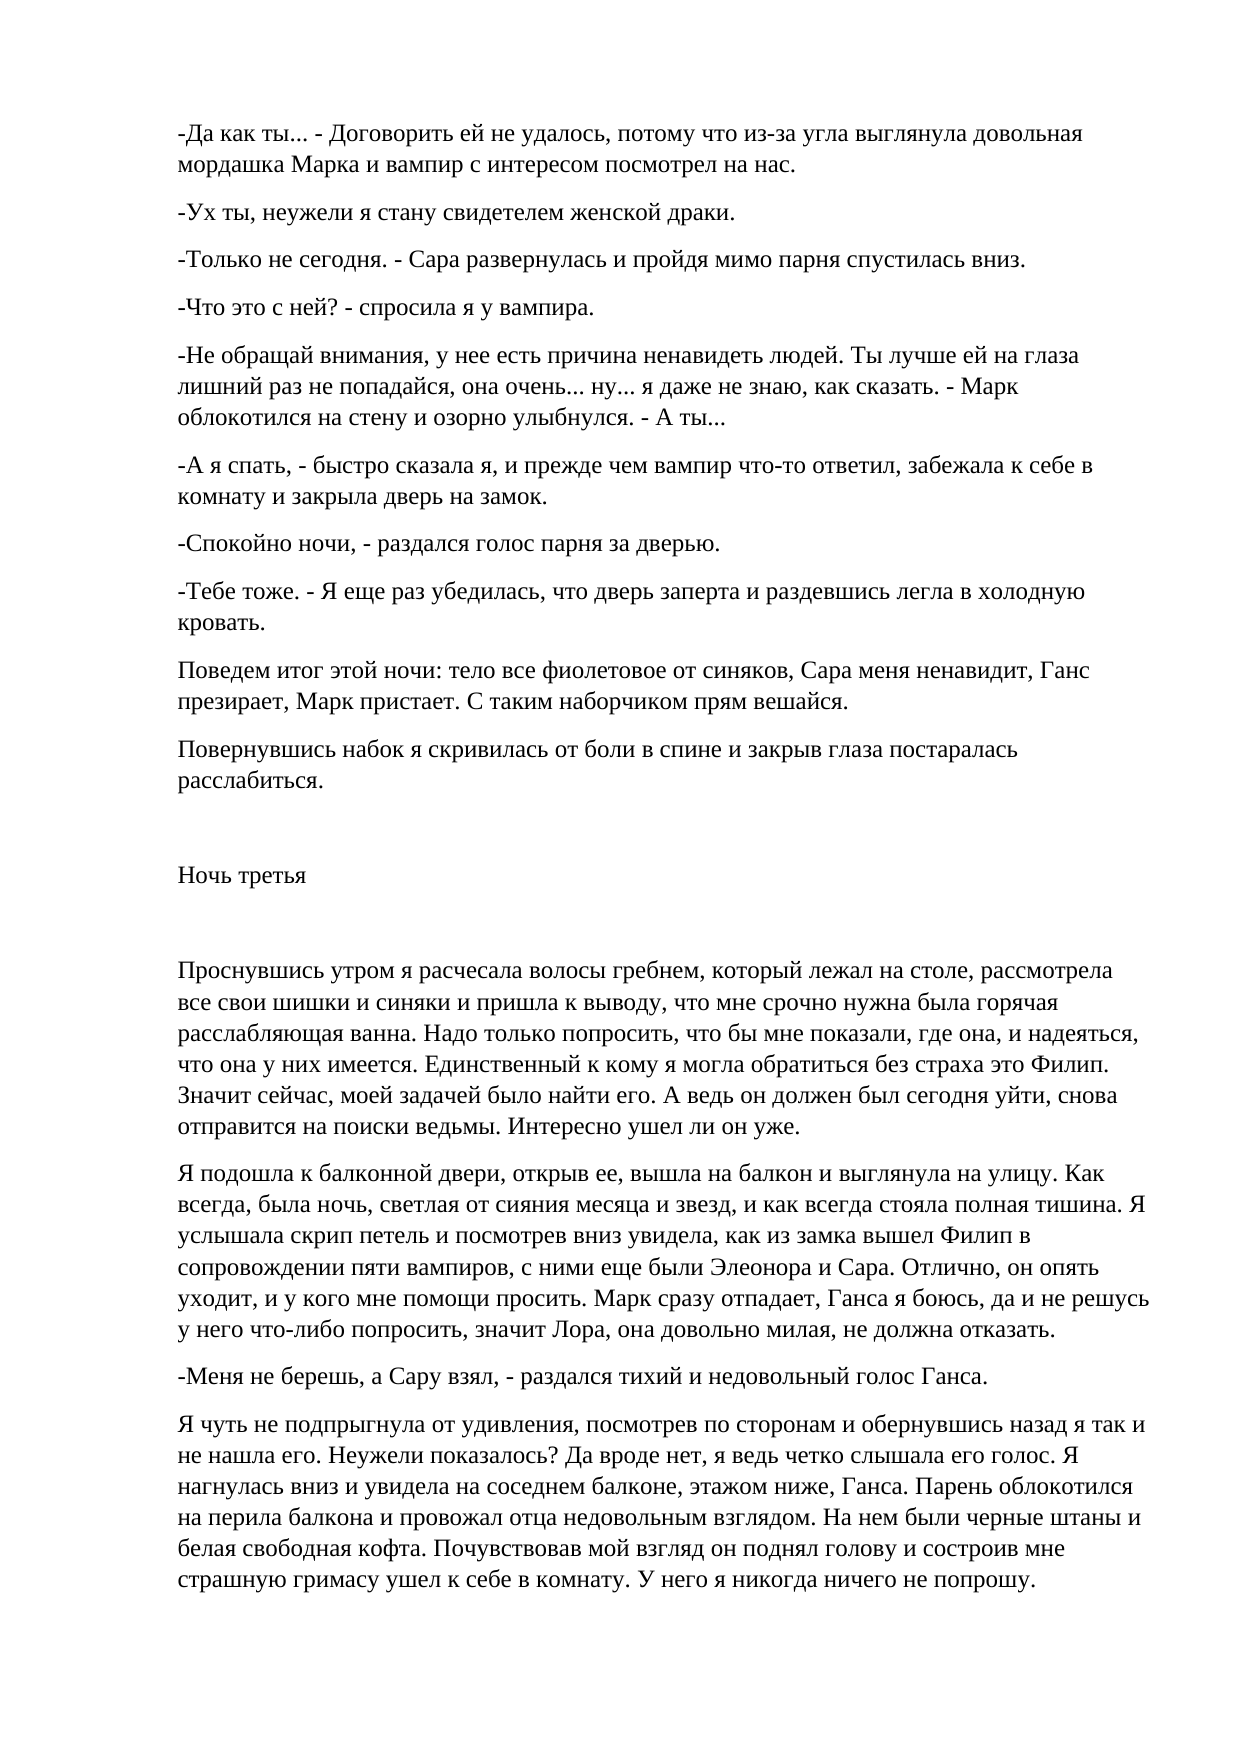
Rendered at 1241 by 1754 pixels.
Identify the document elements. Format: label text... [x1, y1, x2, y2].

text Ночь третья [177, 860, 1152, 889]
text -Спокойно ночи, - раздался голос парня за дверью. [177, 528, 1152, 557]
text Поведем итог этой ночи: тело все фиолетовое от синяков, Сара меня ненавидит, Ганс презирает, Марк пристает. С таким наборчиком прям вешайся. [177, 655, 1152, 715]
text -Да как ты... - Договорить ей не удалось, потому что из-за угла выглянула довольная мордашка Марка и вампир с интересом посмотрел на нас. [177, 118, 1152, 178]
text -Меня не берешь, а Сару взял, - раздался тихий и недовольный голос Ганса. [177, 1361, 1152, 1390]
text -Что это с ней? - спросила я у вампира. [177, 292, 1152, 321]
text Я подошла к балконной двери, открыв ее, вышла на балкон и выглянула на улицу. Как всегда, была ночь, светлая от сияния месяца и звезд, и как всегда стояла полная тишина. Я услышала скрип петель и посмотрев вниз увидела, как из замка вышел Филип в сопровождении пяти вампиров, с ними еще были Элеонора и Сара. Отлично, он опять уходит, и у кого мне помощи просить. Марк сразу отпадает, Ганса я боюсь, да и не решусь у него что-либо попросить, значит Лора, она довольно милая, не должна отказать. [177, 1158, 1152, 1342]
text Я чуть не подпрыгнула от удивления, посмотрев по сторонам и обернувшись назад я так и не нашла его. Неужели показалось? Да вроде нет, я ведь четко слышала его голос. Я нагнулась вниз и увидела на соседнем балконе, этажом ниже, Ганса. Парень облокотился на перила балкона и провожал отца недовольным взглядом. На нем были черные штаны и белая свободная кофта. Почувствовав мой взгляд он поднял голову и состроив мне страшную гримасу ушел к себе в комнату. У него я никогда ничего не попрошу. [177, 1409, 1152, 1593]
text -А я спать, - быстро сказала я, и прежде чем вампир что-то ответил, забежала к себе в комнату и закрыла дверь на замок. [177, 450, 1152, 509]
text -Только не сегодня. - Сара развернулась и пройдя мимо парня спустилась вниз. [177, 244, 1152, 273]
text -Тебе тоже. - Я еще раз убедилась, что дверь заперта и раздевшись легла в холодную кровать. [177, 576, 1152, 636]
text -Не обращай внимания, у нее есть причина ненавидеть людей. Ты лучше ей на глаза лишний раз не попадайся, она очень... ну... я даже не знаю, как сказать. - Марк облокотился на стену и озорно улыбнулся. - А ты... [177, 340, 1152, 431]
text Проснувшись утром я расчесала волосы гребнем, который лежал на столе, рассмотрела все свои шишки и синяки и пришла к выводу, что мне срочно нужна была горячая расслабляющая ванна. Надо только попросить, что бы мне показали, где она, и надеяться, что она у них имеется. Единственный к кому я могла обратиться без страха это Филип. Значит сейчас, моей задачей было найти его. А ведь он должен был сегодня уйти, снова отправится на поиски ведьмы. Интересно ушел ли он уже. [177, 956, 1152, 1139]
text -Ух ты, неужели я стану свидетелем женской драки. [177, 197, 1152, 226]
text Повернувшись набок я скривилась от боли в спине и закрыв глаза постаралась расслабиться. [177, 734, 1152, 793]
